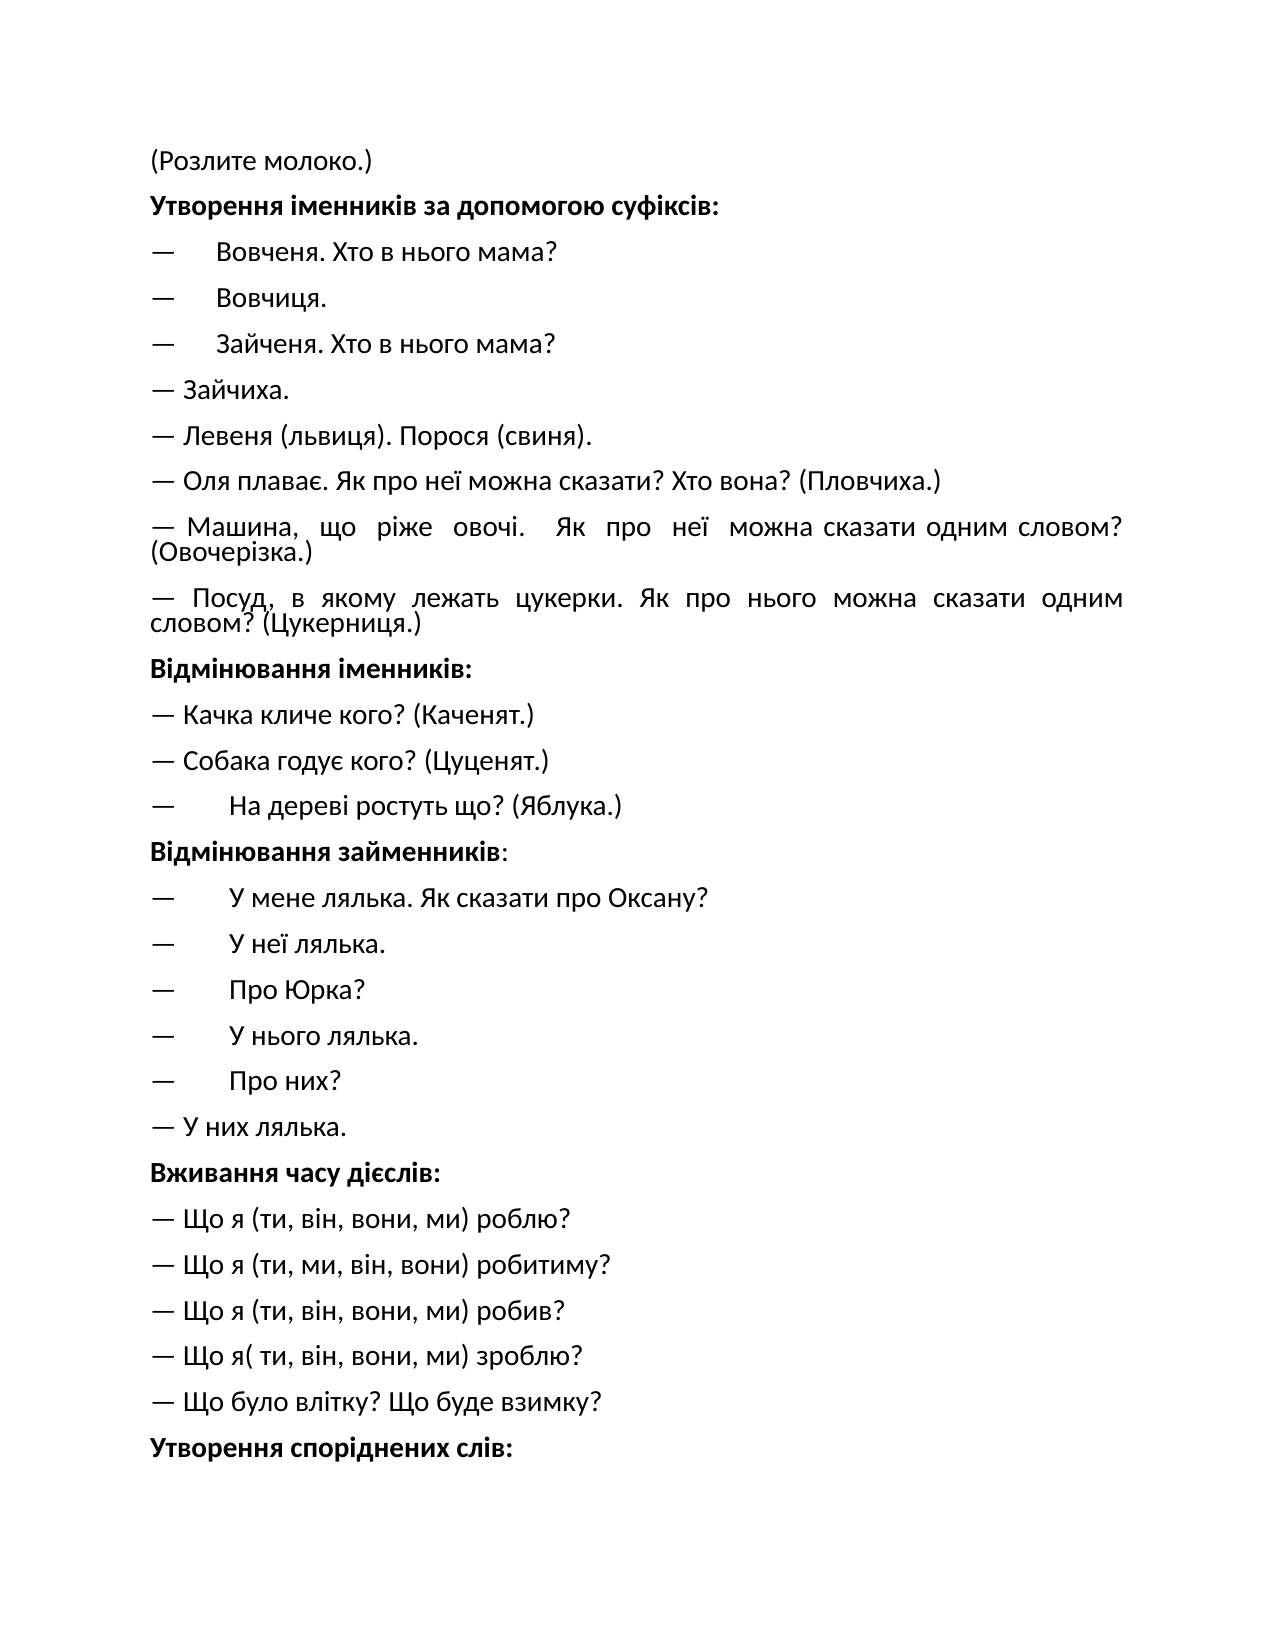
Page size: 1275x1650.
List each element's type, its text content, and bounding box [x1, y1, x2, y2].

text Відмінювання іменників: [150, 658, 1125, 683]
text — Машина, що ріже овочі. Як про неї можна сказати одним словом? (Овочерізка.) [150, 517, 1125, 567]
text — Зайчиха. [150, 379, 1125, 404]
text — Качка кличе кого? (Каченят.) [150, 704, 1125, 729]
text — Що я (ти, він, вони, ми) роблю? [150, 1208, 1125, 1233]
text — Левеня (львиця). Порося (свиня). [150, 425, 1125, 450]
text — Що було влітку? Що буде взимку? [150, 1392, 1125, 1417]
text (Розлите молоко.) [150, 150, 1125, 175]
text — На дереві ростуть що? (Яблука.) [150, 796, 1125, 821]
text — Собака годує кого? (Цуценят.) [150, 750, 1125, 775]
text Вживання часу дієслів: [150, 1162, 1125, 1187]
text — У неї лялька. [150, 933, 1125, 958]
text — Вовчиця. [150, 287, 1125, 312]
text — У мене лялька. Як сказати про Оксану? [150, 887, 1125, 912]
text Утворення іменників за допомогою суфіксів: [150, 196, 1125, 221]
text Утворення споріднених слів: [150, 1437, 1125, 1462]
text — Що я( ти, він, вони, ми) зроблю? [150, 1346, 1125, 1371]
text — Зайченя. Хто в нього мама? [150, 333, 1125, 358]
text — Про них? [150, 1071, 1125, 1096]
text — У них лялька. [150, 1117, 1125, 1142]
text — Оля плаває. Як про неї можна сказати? Хто вона? (Пловчиха.) [150, 471, 1125, 496]
text — У нього лялька. [150, 1025, 1125, 1050]
text Відмінювання займенників: [150, 842, 1125, 867]
text — Посуд, в якому лежать цукерки. Як про нього можна сказати одним словом? (Цукерниця.) [150, 587, 1125, 637]
text — Що я (ти, ми, він, вони) робитиму? [150, 1254, 1125, 1279]
text — Вовченя. Хто в нього мама? [150, 242, 1125, 267]
text — Що я (ти, він, вони, ми) робив? [150, 1300, 1125, 1325]
text — Про Юрка? [150, 979, 1125, 1004]
